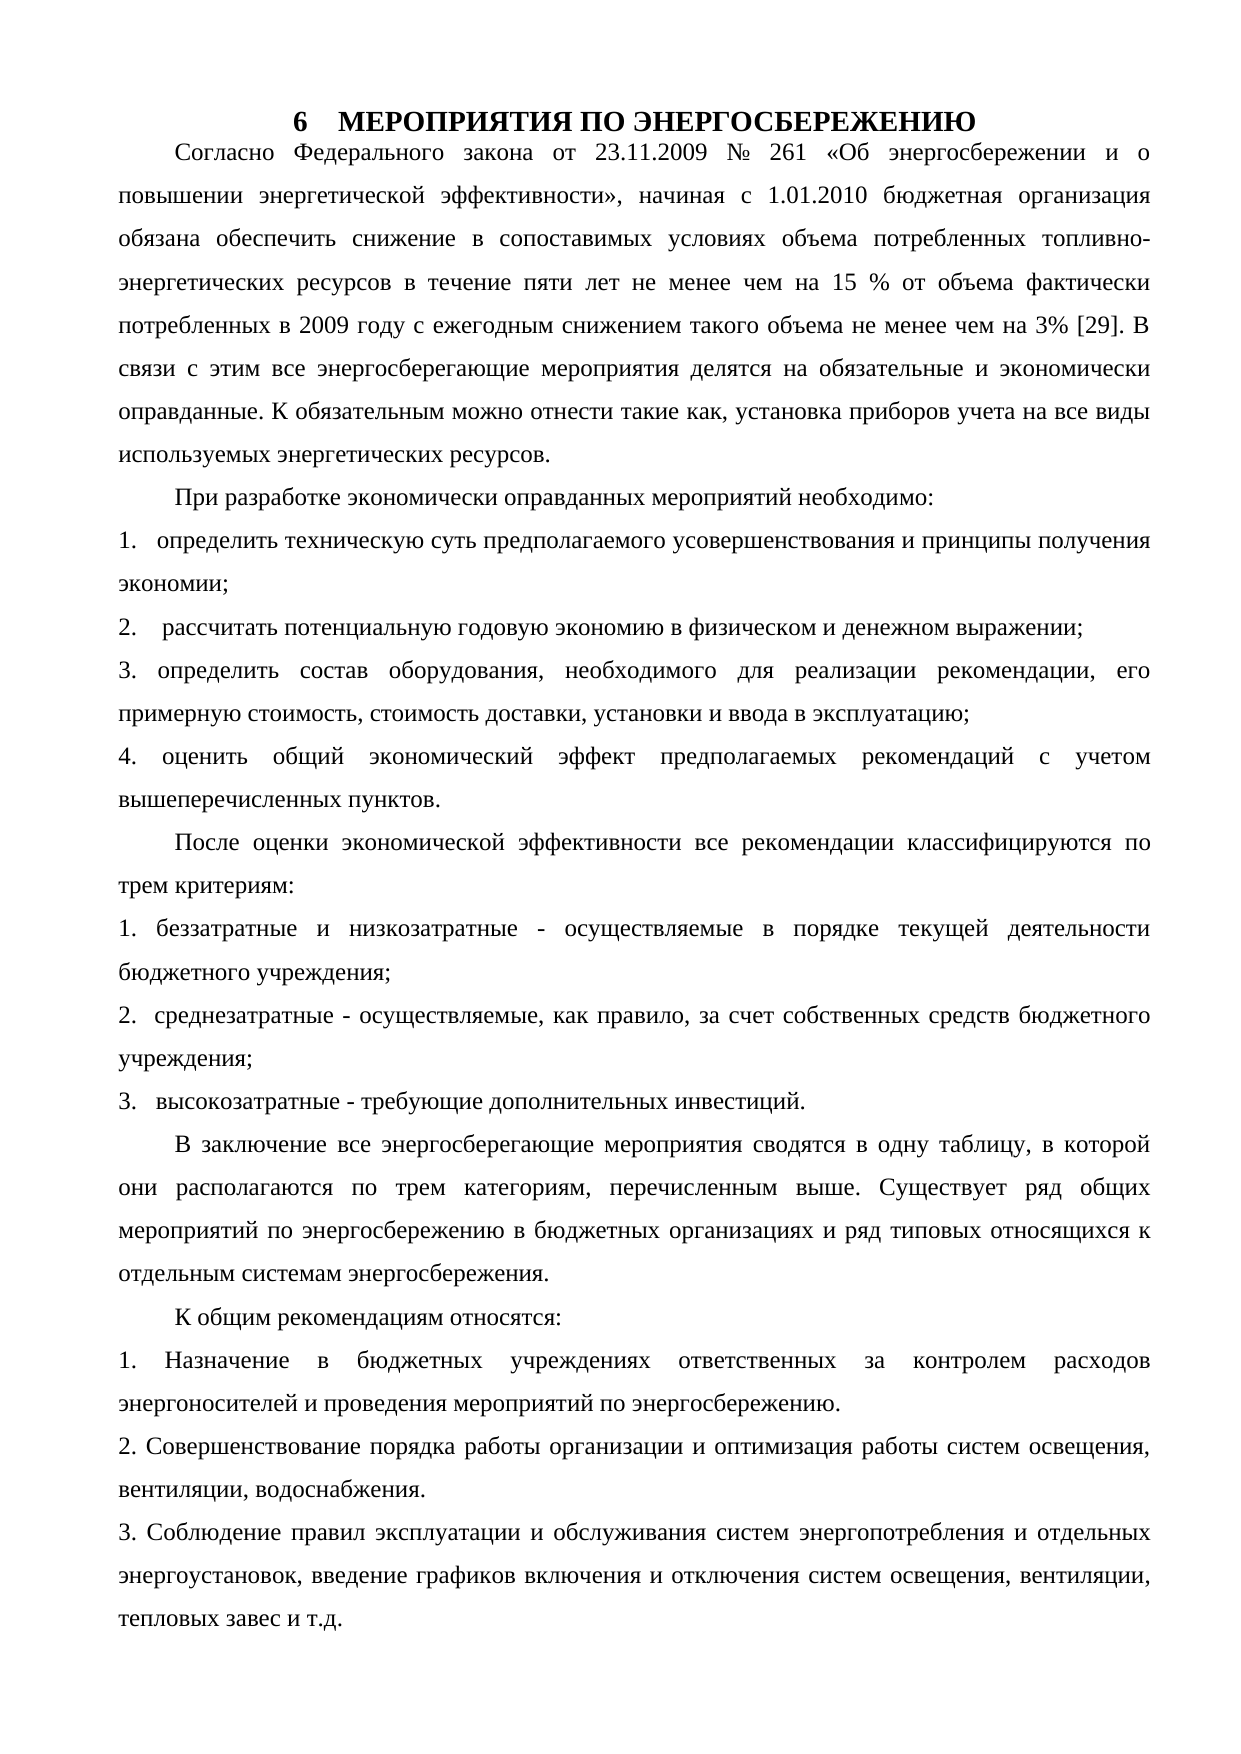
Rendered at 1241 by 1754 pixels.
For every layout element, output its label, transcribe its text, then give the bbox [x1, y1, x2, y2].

text К общим рекомендациям относятся: [118, 1302, 1152, 1330]
text 4. оценить общий экономический эффект предполагаемых рекомендаций с учетом вышеперечисленных пунктов. [118, 741, 1152, 813]
text 3. высокозатратные - требующие дополнительных инвестиций. [118, 1086, 1152, 1115]
text В заключение все энергосберегающие мероприятия сводятся в одну таблицу, в которой они располагаются по трем категориям, перечисленным выше. Существует ряд общих мероприятий по энергосбережению в бюджетных организациях и ряд типовых относящихся к отдельным системам энергосбережения. [118, 1129, 1152, 1287]
text При разработке экономически оправданных мероприятий необходимо: [118, 482, 1152, 511]
text 2. среднезатратные - осуществляемые, как правило, за счет собственных средств бюджетного учреждения; [118, 1000, 1152, 1072]
text 1. определить техническую суть предполагаемого усовершенствования и принципы получения экономии; [118, 525, 1152, 597]
text 3. Соблюдение правил эксплуатации и обслуживания систем энергопотребления и отдельных энергоустановок, введение графиков включения и отключения систем освещения, вентиляции, тепловых завес и т.д. [118, 1517, 1152, 1632]
text Согласно Федерального закона от 23.11.2009 № 261 «Об энергосбережении и о повышении энергетической эффективности», начиная с 1.01.2010 бюджетная организация обязана обеспечить снижение в сопоставимых условиях объема потребленных топливно-энергетических ресурсов в течение пяти лет не менее чем на 15 % от объема фактически потребленных в 2009 году с ежегодным снижением такого объема не менее чем на 3% [29]. В связи с этим все энергосберегающие мероприятия делятся на обязательные и экономически оправданные. К обязательным можно отнести такие как, установка приборов учета на все виды используемых энергетических ресурсов. [118, 137, 1152, 468]
text 1. беззатратные и низкозатратные - осуществляемые в порядке текущей деятельности бюджетного учреждения; [118, 913, 1152, 985]
text 2. Совершенствование порядка работы организации и оптимизация работы систем освещения, вентиляции, водоснабжения. [118, 1431, 1152, 1503]
text 1. Назначение в бюджетных учреждениях ответственных за контролем расходов энергоносителей и проведения мероприятий по энергосбережению. [118, 1345, 1152, 1417]
text 3. определить состав оборудования, необходимого для реализации рекомендации, его примерную стоимость, стоимость доставки, установки и ввода в эксплуатацию; [118, 655, 1152, 727]
text 2. рассчитать потенциальную годовую экономию в физическом и денежном выражении; [118, 612, 1152, 640]
subtitle МЕРОПРИЯТИЯ ПО ЭНЕРГОСБЕРЕЖЕНИЮ [118, 104, 1152, 137]
text После оценки экономической эффективности все рекомендации классифицируются по трем критериям: [118, 827, 1152, 899]
